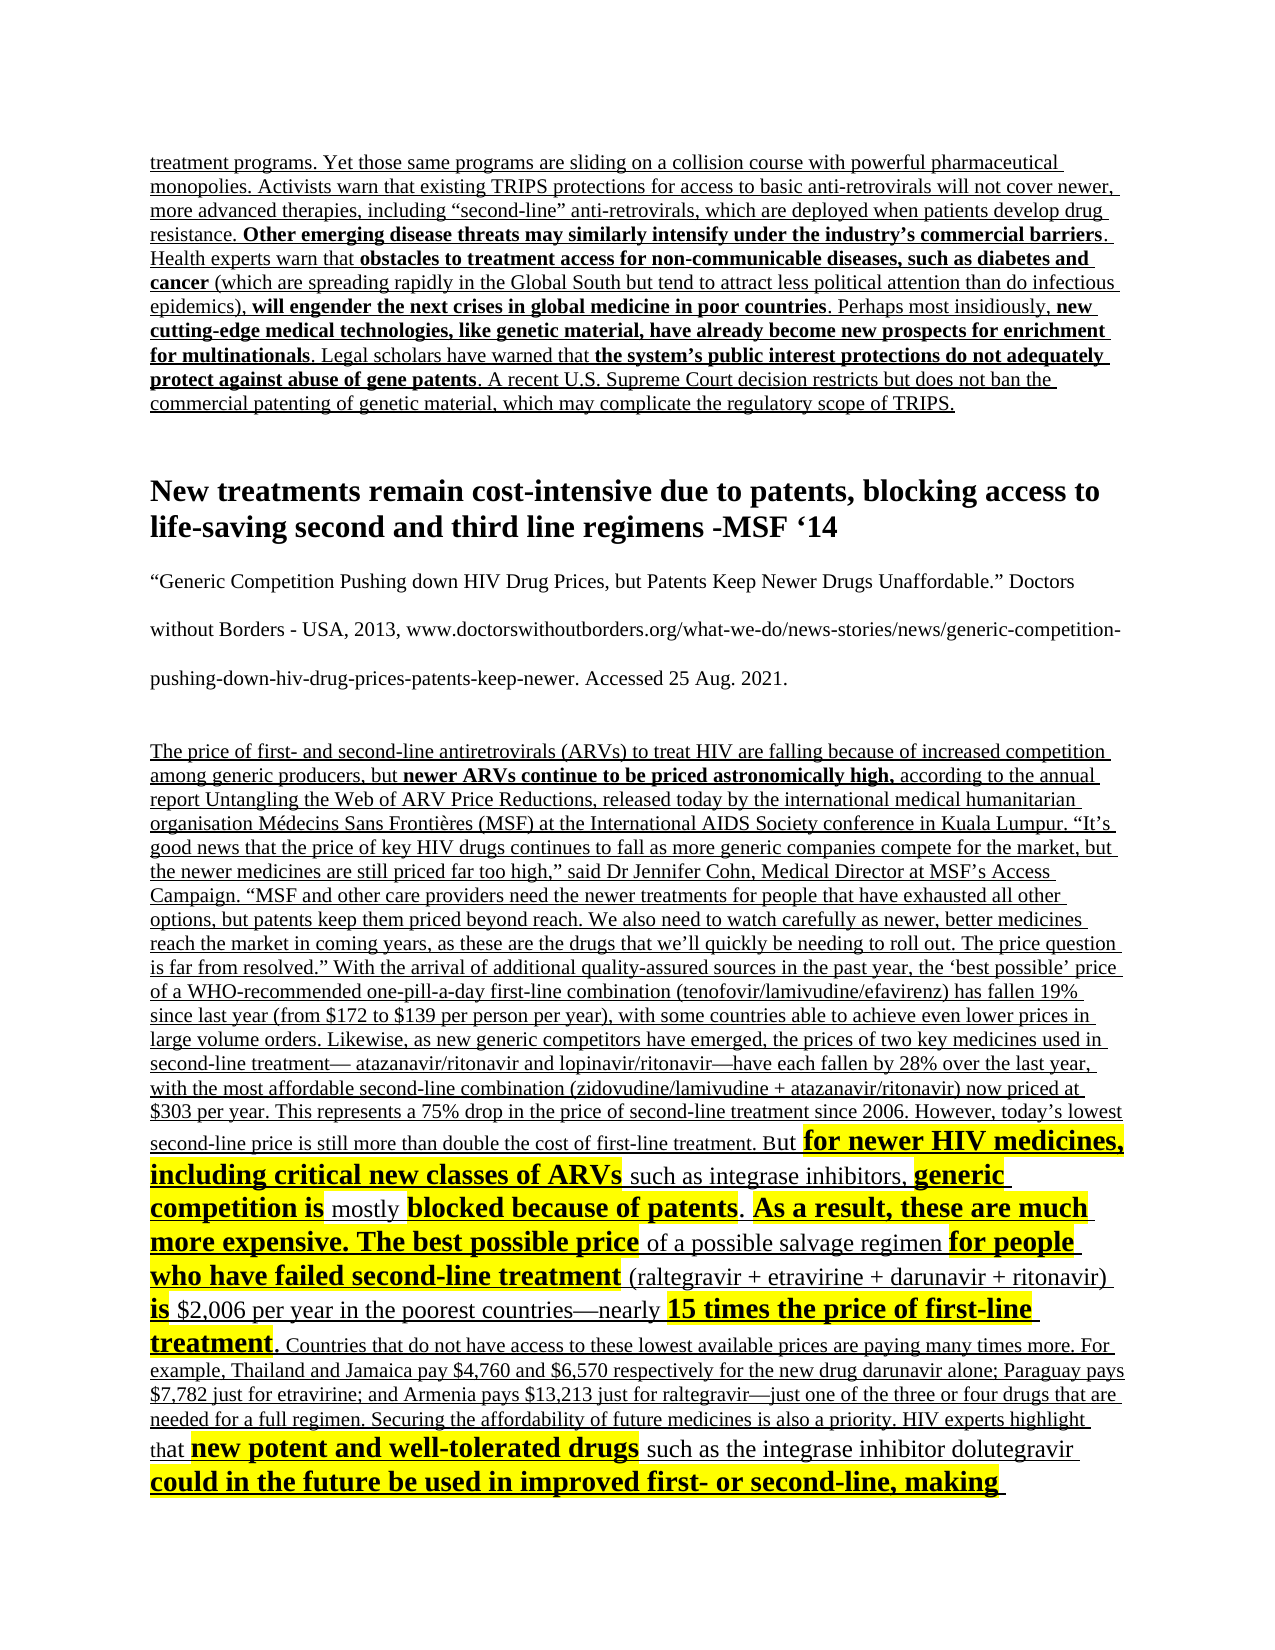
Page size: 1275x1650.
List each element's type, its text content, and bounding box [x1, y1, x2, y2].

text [150, 738, 1125, 1379]
text “Generic Competition Pushing down HIV Drug Prices, but Patents Keep Newer Drugs Unaffordable.” Doctors without Borders - USA, 2013, www.doctorswithoutborders.org/what-we-do/news-stories/news/generic-competition-pushing-down-hiv-drug-prices-patents-keep-newer. Accessed 25 Aug. 2021. [150, 569, 1125, 689]
text New treatments remain cost-intensive due to patents, blocking access to life-saving second and third line regimens -MSF ‘14 [150, 472, 1125, 544]
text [150, 150, 1125, 415]
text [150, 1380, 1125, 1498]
